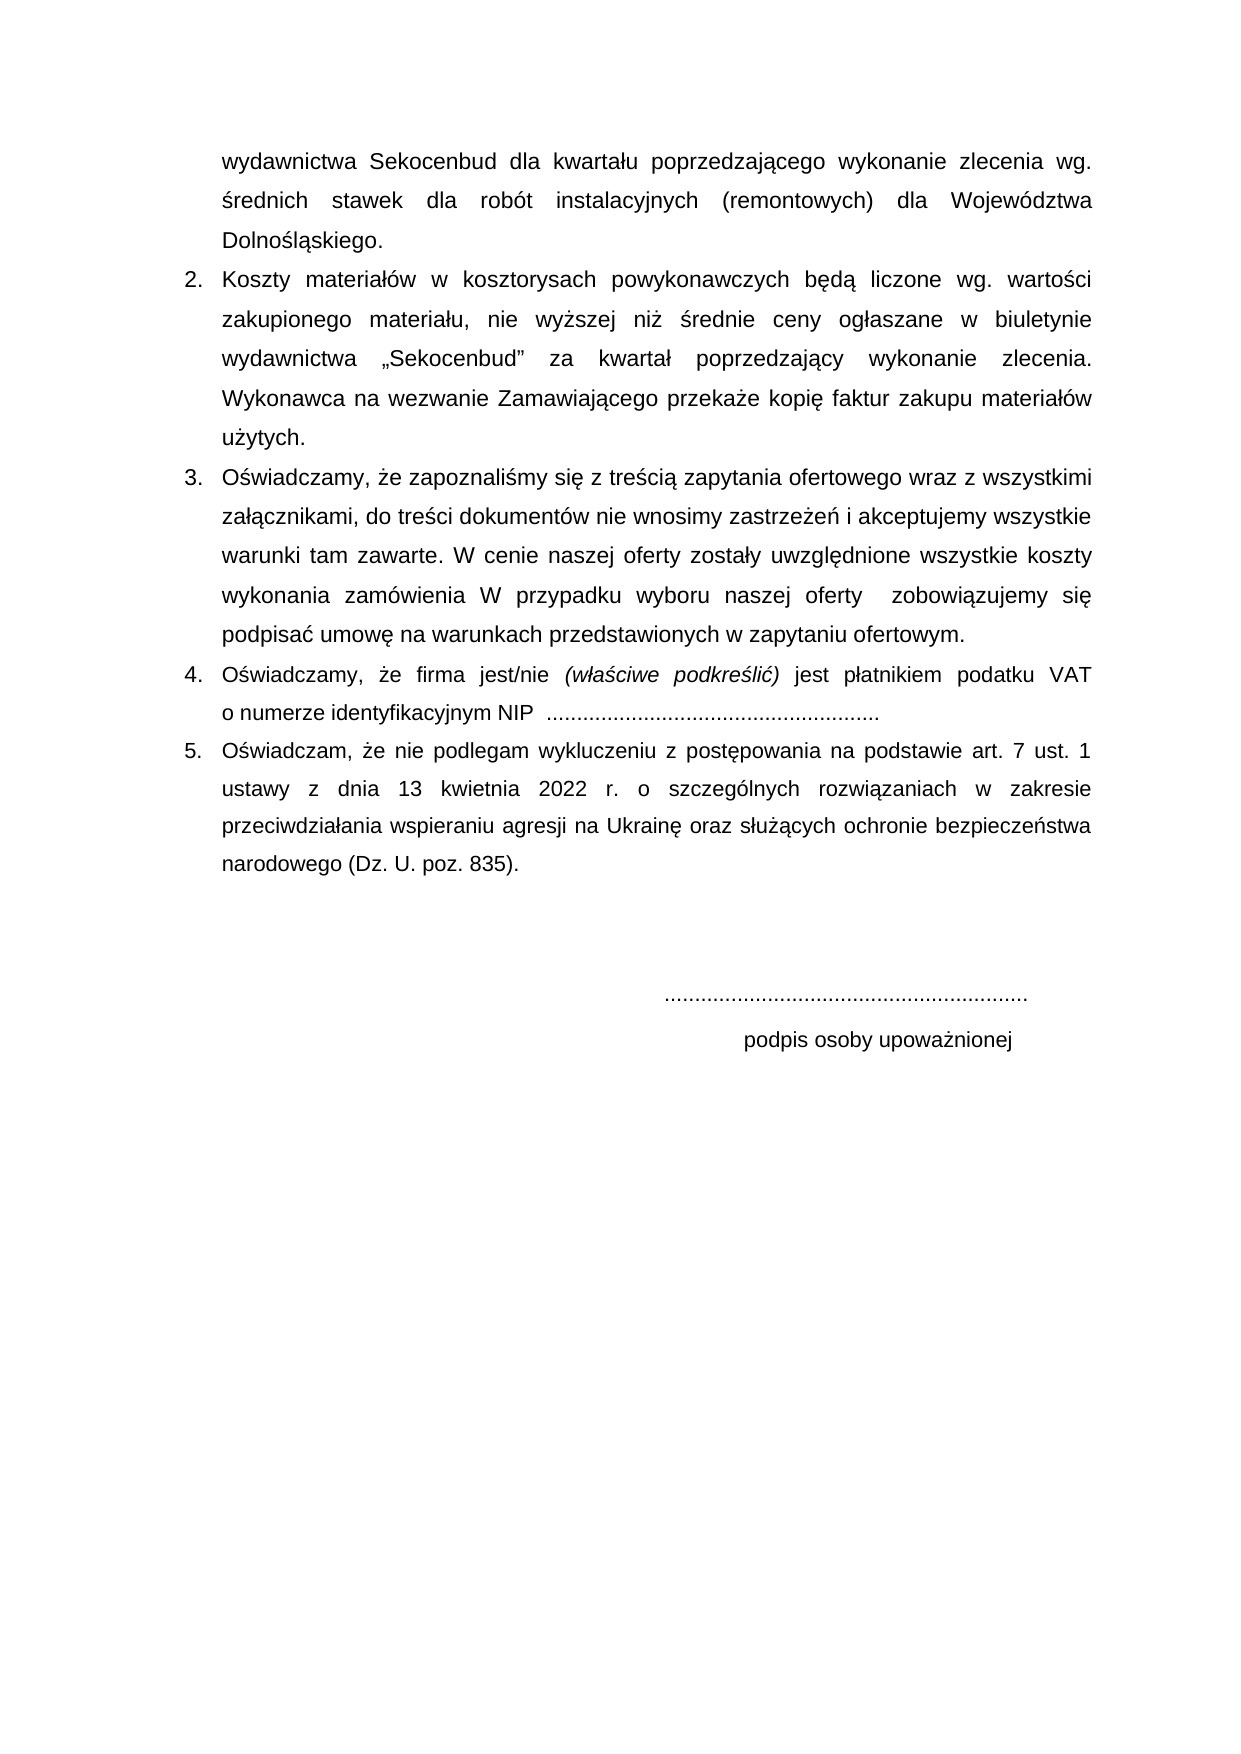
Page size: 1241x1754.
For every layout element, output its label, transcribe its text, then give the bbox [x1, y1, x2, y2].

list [184, 148, 1092, 253]
text ............................................................ [628, 981, 1092, 1006]
text podpis osoby upoważnionej [185, 1027, 1092, 1052]
list Oświadczamy, że firma jest/nie (właściwe podkreślić) jest płatnikiem podatku VAT o numerze identyfikacyjnym NIP ....................................................... [184, 661, 1092, 725]
list Oświadczam, że nie podlegam wykluczeniu z postępowania na podstawie art. 7 ust. 1 ustawy z dnia 13 kwietnia 2022 r. o szczególnych rozwiązaniach w zakresie przeciwdziałania wspieraniu agresji na Ukrainę oraz służących ochronie bezpieczeństwa narodowego (Dz. U. poz. 835). [184, 738, 1092, 876]
list Oświadczamy, że zapoznaliśmy się z treścią zapytania ofertowego wraz z wszystkimi załącznikami, do treści dokumentów nie wnosimy zastrzeżeń i akceptujemy wszystkie warunki tam zawarte. W cenie naszej oferty zostały uwzględnione wszystkie koszty wykonania zamówienia W przypadku wyboru naszej oferty zobowiązujemy się podpisać umowę na warunkach przedstawionych w zapytaniu ofertowym. [184, 463, 1092, 648]
list Koszty materiałów w kosztorysach powykonawczych będą liczone wg. wartości zakupionego materiału, nie wyższej niż średnie ceny ogłaszane w biuletynie wydawnictwa „Sekocenbud” za kwartał poprzedzający wykonanie zlecenia. Wykonawca na wezwanie Zamawiającego przekaże kopię faktur zakupu materiałów użytych. [184, 266, 1092, 450]
